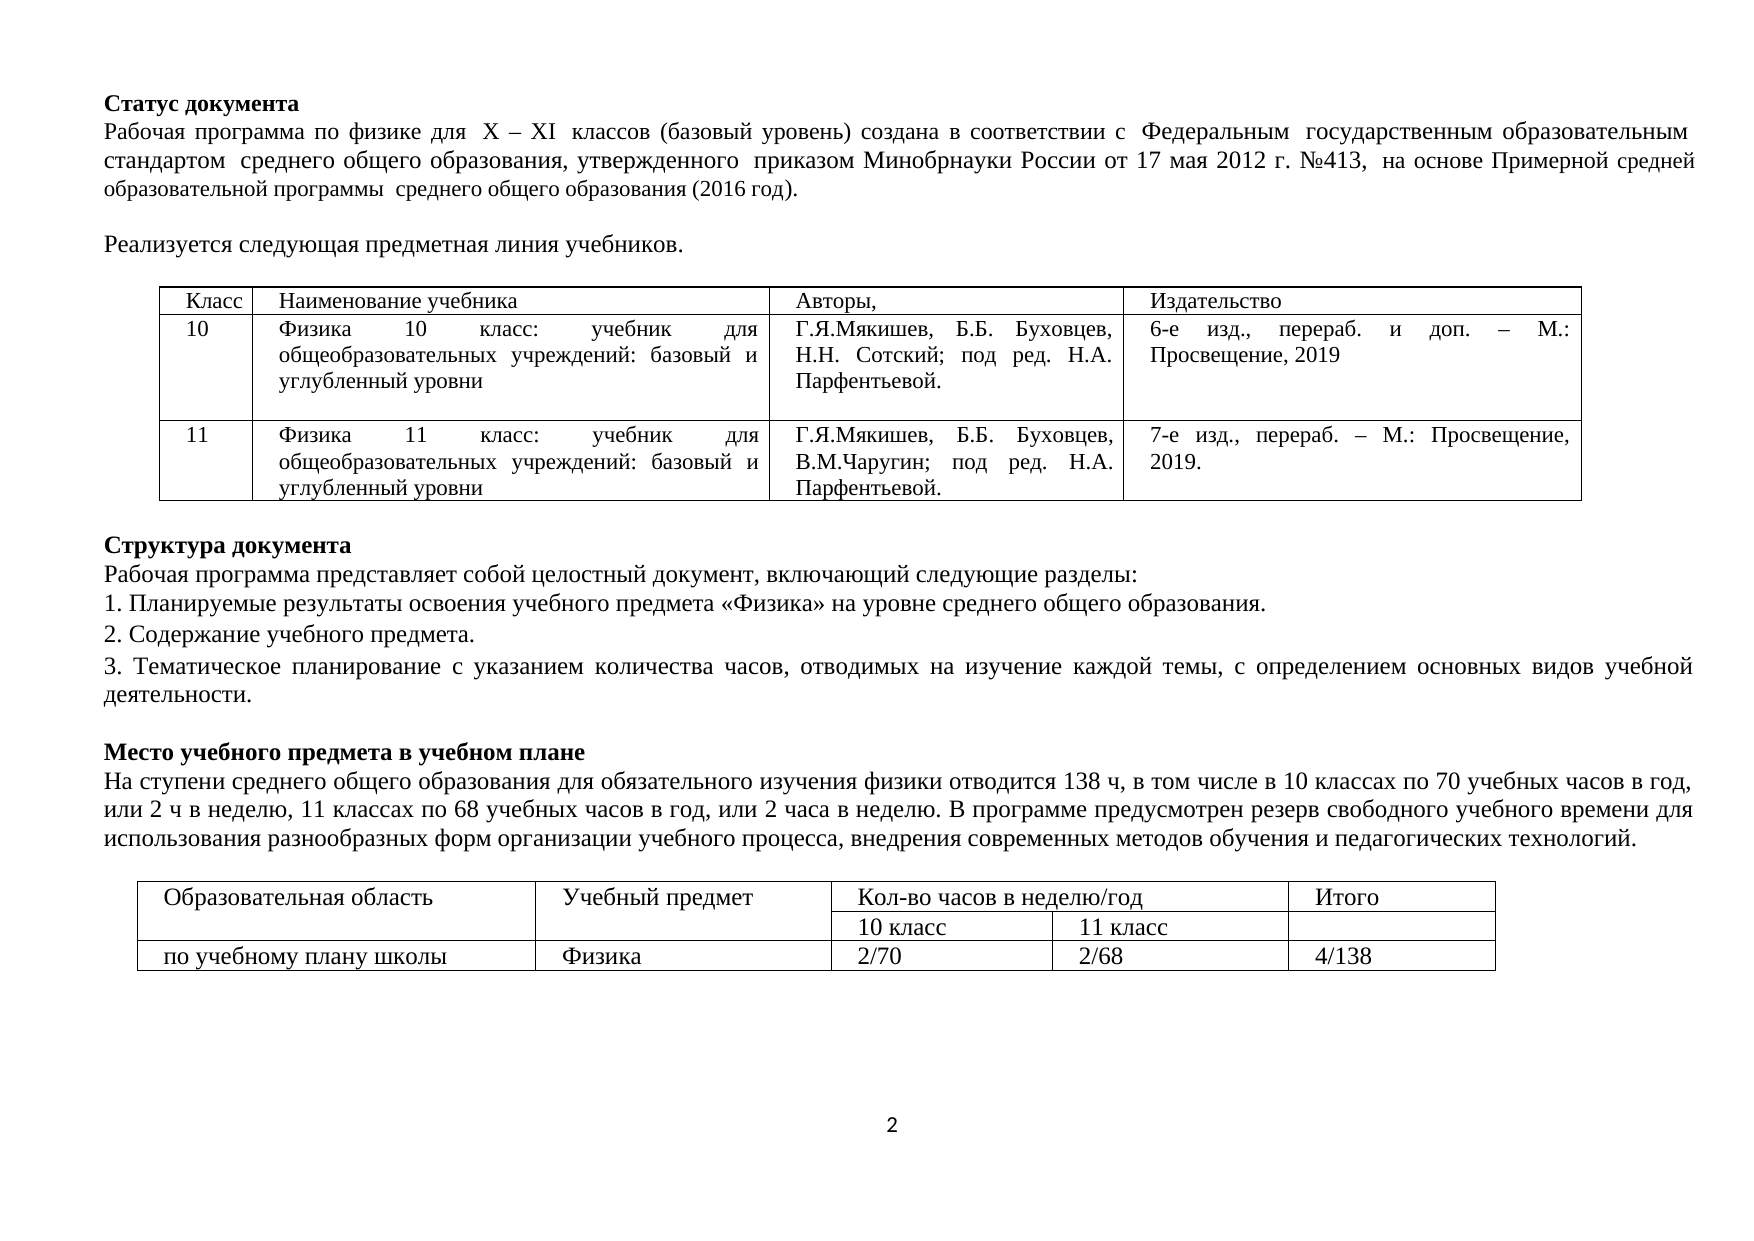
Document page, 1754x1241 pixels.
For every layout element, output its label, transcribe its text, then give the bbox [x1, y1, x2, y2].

table_cell 2/70 [832, 941, 1052, 970]
table_header Кол-во часов в неделю/год [832, 882, 1288, 911]
text Структура документа [103, 530, 1695, 559]
text 2. Содержание учебного предмета. [103, 619, 1695, 648]
table_cell Г.Я.Мякишев, Б.Б. Буховцев, В.М.Чаругин; под ред. Н.А. Парфентьевой. [770, 421, 1123, 500]
table_cell Г.Я.Мякишев, Б.Б. Буховцев, Н.Н. Сотский; под ред. Н.А. Парфентьевой. [770, 315, 1123, 420]
table_cell 10 класс [832, 912, 1052, 940]
text 3. Тематическое планирование с указанием количества часов, отводимых на изучение каждой темы, с определением основных видов учебной деятельности. [103, 651, 1695, 708]
table_cell Физика 10 класс: учебник для общеобразовательных учреждений: базовый и углубленный уровни [253, 315, 769, 420]
text 1. Планируемые результаты освоения учебного предмета «Физика» на уровне среднего общего образования. [103, 588, 1695, 616]
table_cell Физика [536, 941, 831, 970]
table_header Издательство [1124, 288, 1581, 314]
table_cell 7-е изд., перераб. – М.: Просвещение, 2019. [1124, 421, 1581, 500]
table_cell 10 [160, 315, 252, 420]
table_cell 6-е изд., перераб. и доп. – М.: Просвещение, 2019 [1124, 315, 1581, 420]
table_header Авторы, [770, 288, 1123, 314]
text Реализуется следующая предметная линия учебников. [103, 229, 1695, 258]
text На ступени среднего общего образования для обязательного изучения физики отводится 138 ч, в том числе в 10 классах по 70 учебных часов в год, или 2 ч в неделю, 11 классах по 68 учебных часов в год, или 2 часа в неделю. В программе предусмотрен резерв свободного учебного времени для использования разнообразных форм организации учебного процесса, внедрения современных методов обучения и педагогических технологий. [103, 766, 1695, 852]
table_cell [1289, 912, 1495, 940]
table_header Итого [1289, 882, 1495, 911]
text Статус документа [103, 89, 1695, 116]
table_cell 4/138 [1289, 941, 1495, 970]
text Рабочая программа по физике для X – XI классов (базовый уровень) создана в соответствии с Федеральным государственным образовательным стандартом среднего общего образования, утвержденного приказом Минобрнауки России от 17 мая 2012 г. №413, на основе Примерной средней образовательной программы среднего общего образования (2016 год). [103, 116, 1695, 201]
table_header Образовательная область [138, 882, 535, 940]
table_cell по учебному плану школы [138, 941, 535, 970]
text Место учебного предмета в учебном плане [103, 737, 1695, 766]
table_header Учебный предмет [536, 882, 831, 940]
table_header Наименование учебника [253, 288, 769, 314]
text Рабочая программа представляет собой целостный документ, включающий следующие разделы: [103, 559, 1695, 588]
table_header Класс [160, 288, 252, 314]
table_cell 11 класс [1053, 912, 1288, 940]
table_cell Физика 11 класс: учебник для общеобразовательных учреждений: базовый и углубленный уровни [253, 421, 769, 500]
table_cell 11 [160, 421, 252, 500]
table_cell 2/68 [1053, 941, 1288, 970]
